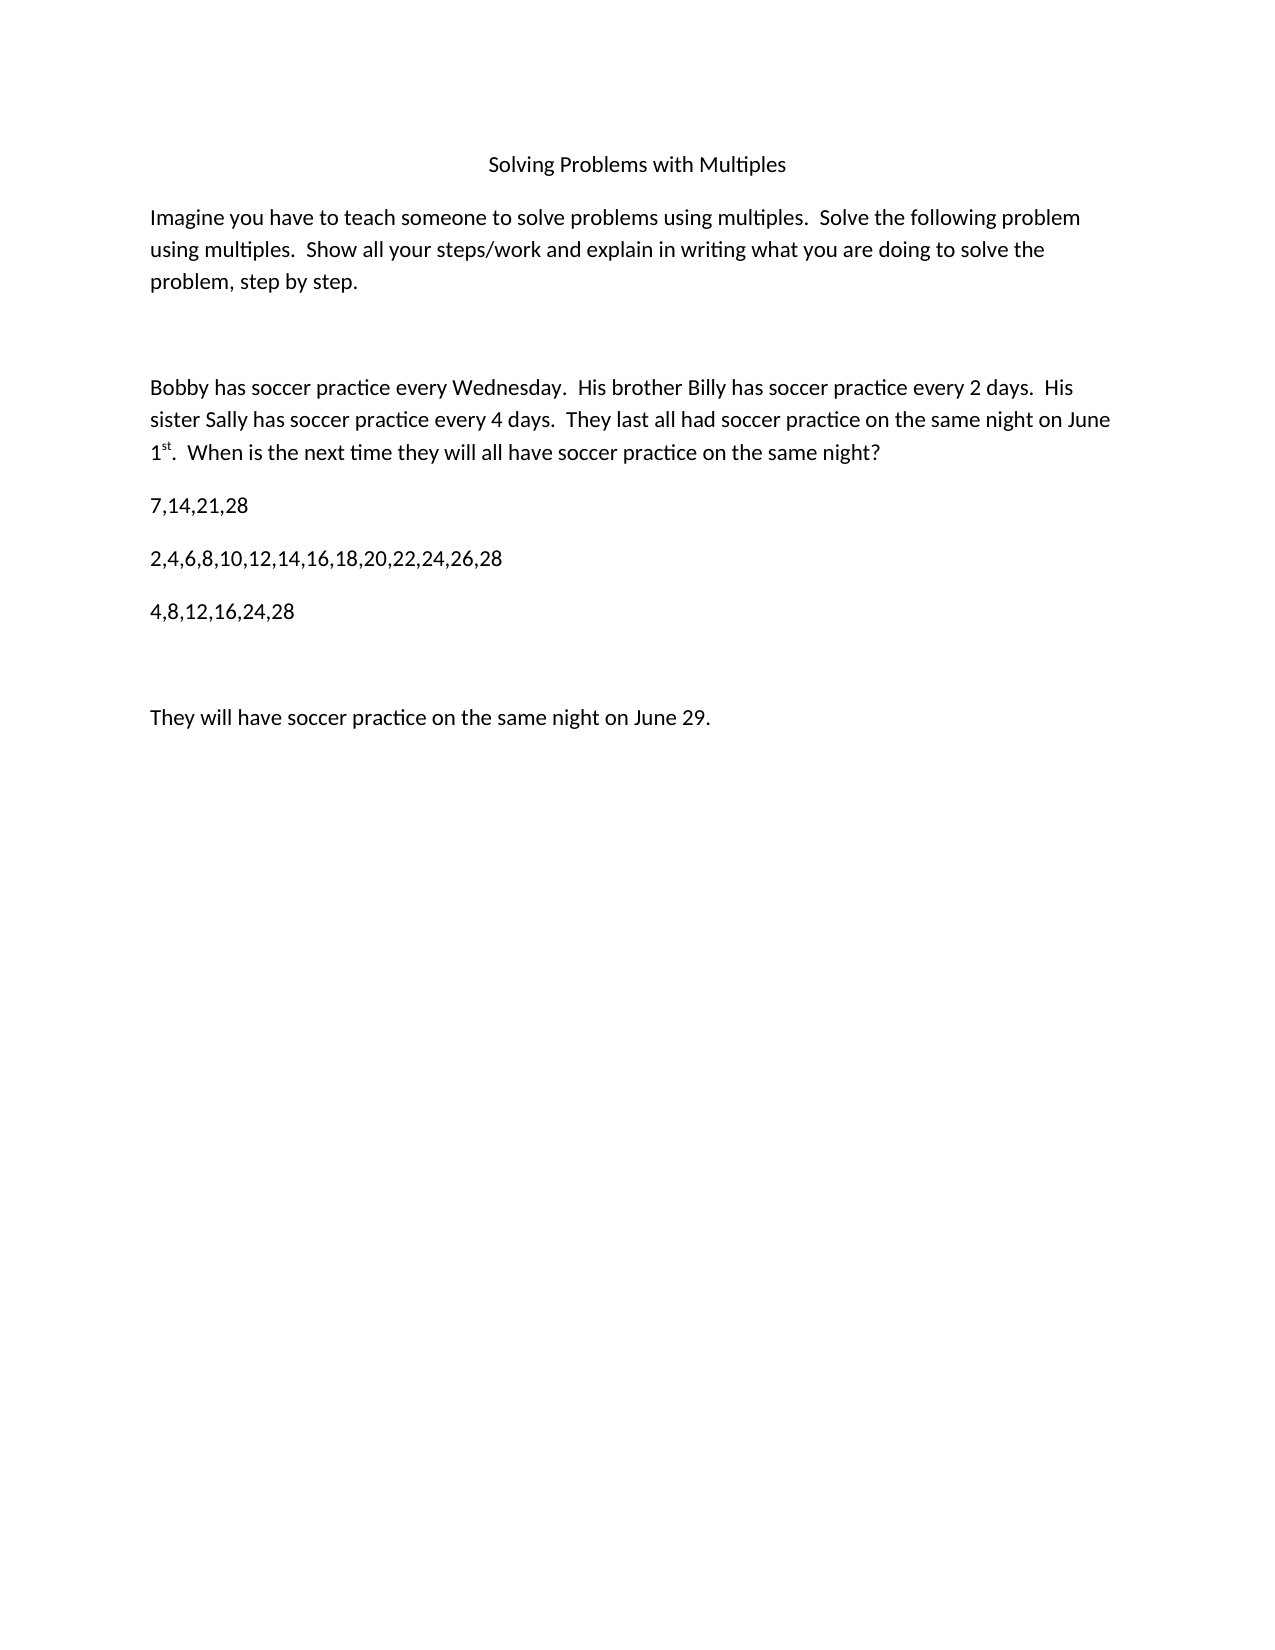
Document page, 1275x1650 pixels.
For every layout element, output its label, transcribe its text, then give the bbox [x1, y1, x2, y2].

text Imagine you have to teach someone to solve problems using multiples. Solve the following problem using multiples. Show all your steps/work and explain in writing what you are doing to solve the problem, step by step. [150, 203, 1125, 295]
text 2,4,6,8,10,12,14,16,18,20,22,24,26,28 [150, 544, 1125, 572]
text They will have soccer practice on the same night on June 29. [150, 703, 1125, 731]
text 7,14,21,28 [150, 491, 1125, 519]
text 4,8,12,16,24,28 [150, 597, 1125, 625]
text Solving Problems with Multiples [150, 150, 1125, 178]
text Bobby has soccer practice every Wednesday. His brother Billy has soccer practice every 2 days. His sister Sally has soccer practice every 4 days. They last all had soccer practice on the same night on June 1st. When is the next time they will all have soccer practice on the same night? [150, 373, 1125, 466]
